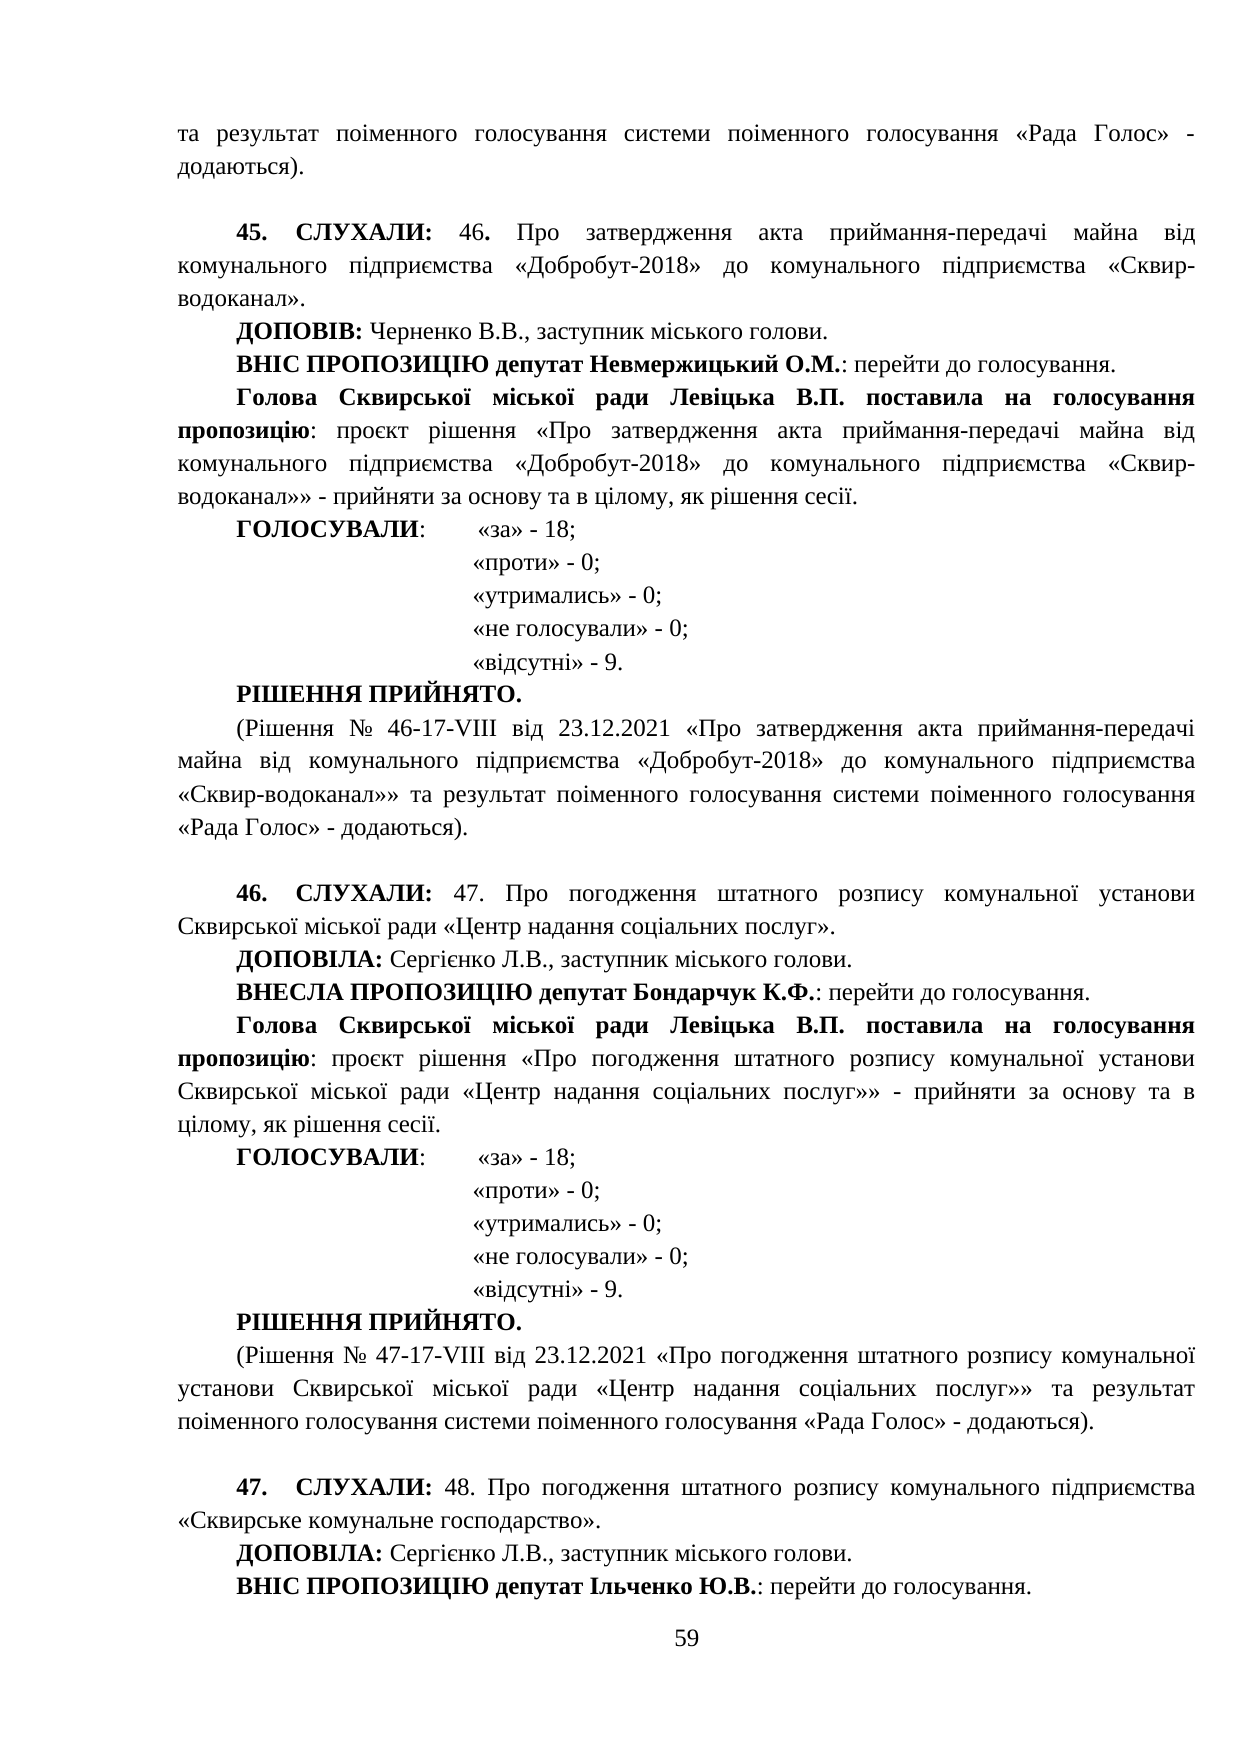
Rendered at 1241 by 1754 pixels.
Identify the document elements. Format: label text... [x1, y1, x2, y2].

list СЛУХАЛИ: 48. Про погодження штатного розпису комунального підприємства «Сквирське комунальне господарство». [177, 1472, 1196, 1534]
text ВНІС ПРОПОЗИЦІЮ депутат Невмержицький О.М.: перейти до голосування. [177, 349, 1196, 378]
text «проти» - 0; [428, 547, 1196, 576]
text «відсутні» - 9. [428, 647, 1196, 675]
text ВНЕСЛА ПРОПОЗИЦІЮ депутат Бондарчук К.Ф.: перейти до голосування. [177, 977, 1196, 1006]
text ГОЛОСУВАЛИ: «за» - 18; [177, 514, 1196, 543]
text ВНІС ПРОПОЗИЦІЮ депутат Ільченко Ю.В.: перейти до голосування. [177, 1571, 1196, 1600]
text «не голосували» - 0; [428, 1241, 1196, 1270]
text РІШЕННЯ ПРИЙНЯТО. [177, 1307, 1196, 1336]
text «проти» - 0; [428, 1175, 1196, 1204]
text «утримались» - 0; [428, 1208, 1196, 1237]
list СЛУХАЛИ: 47. Про погодження штатного розпису комунальної установи Сквирської міської ради «Центр надання соціальних послуг». [177, 878, 1196, 939]
text РІШЕННЯ ПРИЙНЯТО. [177, 679, 1196, 708]
text ГОЛОСУВАЛИ: «за» - 18; [177, 1142, 1196, 1171]
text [177, 118, 1196, 180]
text «не голосували» - 0; [428, 613, 1196, 642]
text (Рішення № 46-17-VIII від 23.12.2021 «Про затвердження акта приймання-передачі майна від комунального підприємства «Добробут-2018» до комунального підприємства «Сквир-водоканал»» та результат поіменного голосування системи поіменного голосування «Рада Голос» - додаються). [177, 713, 1196, 840]
text Голова Сквирської міської ради Левіцька В.П. поставила на голосування пропозицію: проєкт рішення «Про погодження штатного розпису комунальної установи Сквирської міської ради «Центр надання соціальних послуг»» - прийняти за основу та в цілому, як рішення сесії. [177, 1010, 1196, 1138]
text ДОПОВІЛА: Сергієнко Л.В., заступник міського голови. [177, 1538, 1196, 1567]
text «утримались» - 0; [428, 581, 1196, 609]
text ДОПОВІВ: Черненко В.В., заступник міського голови. [177, 316, 1196, 345]
list СЛУХАЛИ: 46. Про затвердження акта приймання-передачі майна від комунального підприємства «Добробут-2018» до комунального підприємства «Сквир-водоканал». [177, 217, 1196, 312]
text Голова Сквирської міської ради Левіцька В.П. поставила на голосування пропозицію: проєкт рішення «Про затвердження акта приймання-передачі майна від комунального підприємства «Добробут-2018» до комунального підприємства «Сквир-водоканал»» - прийняти за основу та в цілому, як рішення сесії. [177, 382, 1196, 510]
text «відсутні» - 9. [428, 1274, 1196, 1303]
text ДОПОВІЛА: Сергієнко Л.В., заступник міського голови. [177, 944, 1196, 972]
text (Рішення № 47-17-VIII від 23.12.2021 «Про погодження штатного розпису комунальної установи Сквирської міської ради «Центр надання соціальних послуг»» та результат поіменного голосування системи поіменного голосування «Рада Голос» - додаються). [177, 1340, 1196, 1435]
